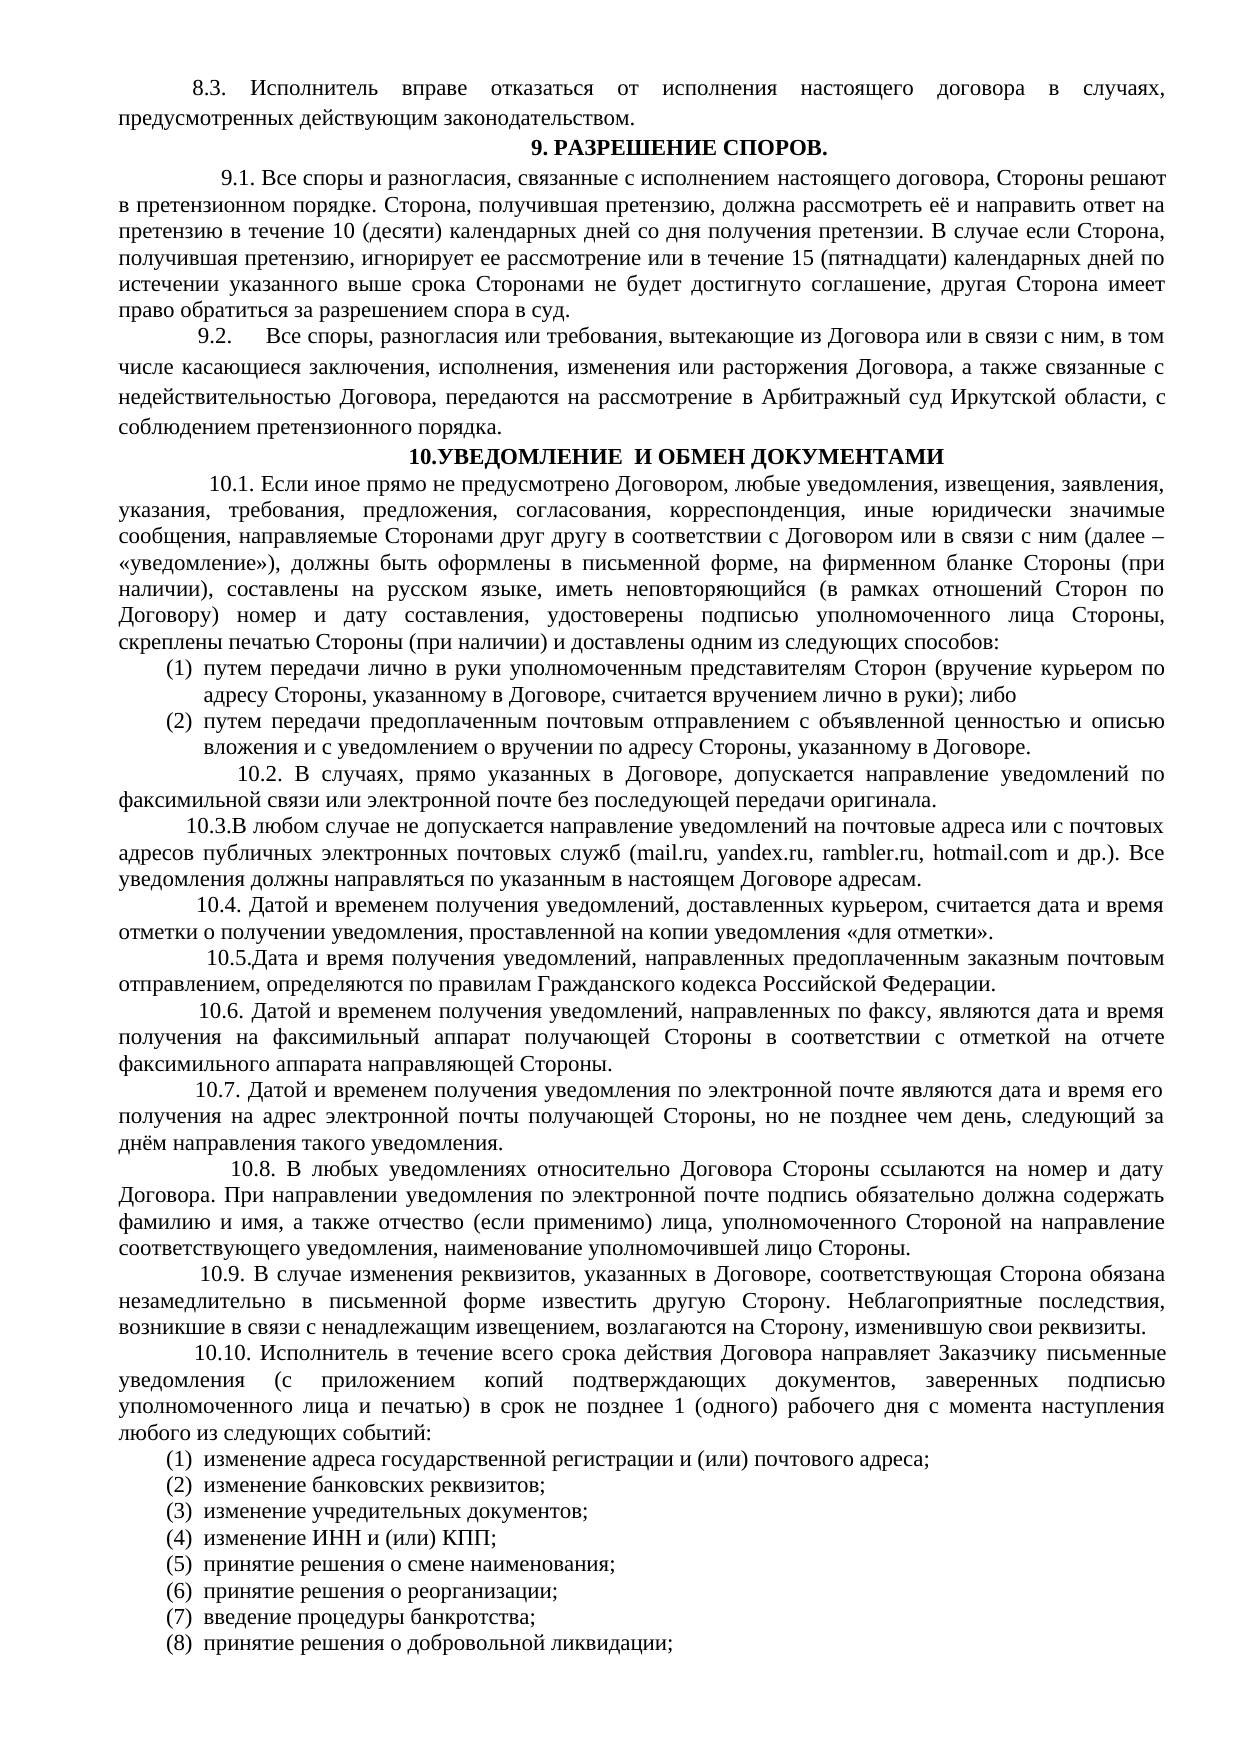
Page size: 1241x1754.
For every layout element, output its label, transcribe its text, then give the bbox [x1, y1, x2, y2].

list принятие решения о смене наименования; [166, 1550, 1167, 1577]
list 10.6. Датой и временем получения уведомлений, направленных по факсу, являются дата и время получения на факсимильный аппарат получающей Стороны в соответствии с отметкой на отчете факсимильного аппарата направляющей Стороны. [118, 997, 1167, 1076]
text 10.УВЕДОМЛЕНИЕ И ОБМЕН ДОКУМЕНТАМИ [118, 443, 1161, 470]
list изменение учредительных документов; [166, 1498, 1167, 1524]
list путем передачи лично в руки уполномоченным представителям Сторон (вручение курьером по адресу Стороны, указанному в Договоре, считается вручением лично в руки); либо [166, 654, 1167, 707]
list 10.5.Дата и время получения уведомлений, направленных предоплаченным заказным почтовым отправлением, определяются по правилам Гражданского кодекса Российской Федерации. [118, 944, 1167, 997]
list изменение ИНН и (или) КПП; [166, 1524, 1167, 1550]
list 10.10. Исполнитель в течение всего срока действия Договора направляет Заказчику письменные уведомления (с приложением копий подтверждающих документов, заверенных подписью уполномоченного лица и печатью) в срок не позднее 1 (одного) рабочего дня с момента наступления любого из следующих событий: [118, 1339, 1167, 1445]
list 10.3.В любом случае не допускается направление уведомлений на почтовые адреса или с почтовых адресов публичных электронных почтовых служб (mail.ru, yandex.ru, rambler.ru, hotmail.com и др.). Все уведомления должны направляться по указанным в настоящем Договоре адресам. [118, 812, 1167, 891]
list 10.9. В случае изменения реквизитов, указанных в Договоре, соответствующая Сторона обязана незамедлительно в письменной форме известить другую Сторону. Неблагоприятные последствия, возникшие в связи с ненадлежащим извещением, возлагаются на Сторону, изменившую свои реквизиты. [118, 1260, 1167, 1339]
list принятие решения о добровольной ликвидации; [166, 1629, 1167, 1656]
list 9.1. Все споры и разногласия, связанные с исполнением настоящего договора, Стороны решают в претензионном порядке. Сторона, получившая претензию, должна рассмотреть её и направить ответ на претензию в течение 10 (десяти) календарных дней со дня получения претензии. В случае если Сторона, получившая претензию, игнорирует ее рассмотрение или в течение 15 (пятнадцати) календарных дней по истечении указанного выше срока Сторонами не будет достигнуто соглашение, другая Сторона имеет право обратиться за разрешением спора в суд. [118, 164, 1167, 323]
list 10.4. Датой и временем получения уведомлений, доставленных курьером, считается дата и время отметки о получении уведомления, проставленной на копии уведомления «для отметки». [118, 891, 1167, 944]
list 10.2. В случаях, прямо указанных в Договоре, допускается направление уведомлений по факсимильной связи или электронной почте без последующей передачи оригинала. [118, 760, 1167, 812]
list введение процедуры банкротства; [166, 1603, 1167, 1629]
list путем передачи предоплаченным почтовым отправлением с объявленной ценностью и описью вложения и с уведомлением о вручении по адресу Стороны, указанному в Договоре. [166, 707, 1167, 760]
list изменение адреса государственной регистрации и (или) почтового адреса; [166, 1445, 1167, 1471]
list изменение банковских реквизитов; [166, 1471, 1167, 1498]
list 10.1. Если иное прямо не предусмотрено Договором, любые уведомления, извещения, заявления, указания, требования, предложения, согласования, корреспонденция, иные юридически значимые сообщения, направляемые Сторонами друг другу в соответствии с Договором или в связи с ним (далее – «уведомление»), должны быть оформлены в письменной форме, на фирменном бланке Стороны (при наличии), составлены на русском языке, иметь неповторяющийся (в рамках отношений Сторон по Договору) номер и дату составления, удостоверены подписью уполномоченного лица Стороны, скреплены печатью Стороны (при наличии) и доставлены одним из следующих способов: [118, 470, 1167, 654]
text 8.3. Исполнитель вправе отказаться от исполнения настоящего договора в случаях, предусмотренных действующим законодательством. [118, 74, 1167, 130]
list 10.8. В любых уведомлениях относительно Договора Стороны ссылаются на номер и дату Договора. При направлении уведомления по электронной почте подпись обязательно должна содержать фамилию и имя, а также отчество (если применимо) лица, уполномоченного Стороной на направление соответствующего уведомления, наименование уполномочившей лицо Стороны. [118, 1155, 1167, 1260]
list 10.7. Датой и временем получения уведомления по электронной почте являются дата и время его получения на адрес электронной почты получающей Стороны, но не позднее чем день, следующий за днём направления такого уведомления. [118, 1076, 1167, 1155]
text 9.2. Все споры, разногласия или требования, вытекающие из Договора или в связи с ним, в том числе касающиеся заключения, исполнения, изменения или расторжения Договора, а также связанные с недействительностью Договора, передаются на рассмотрение в Арбитражный суд Иркутской области, с соблюдением претензионного порядка. [118, 323, 1167, 439]
list принятие решения о реорганизации; [166, 1577, 1167, 1603]
text 9. РАЗРЕШЕНИЕ СПОРОВ. [118, 134, 1167, 161]
